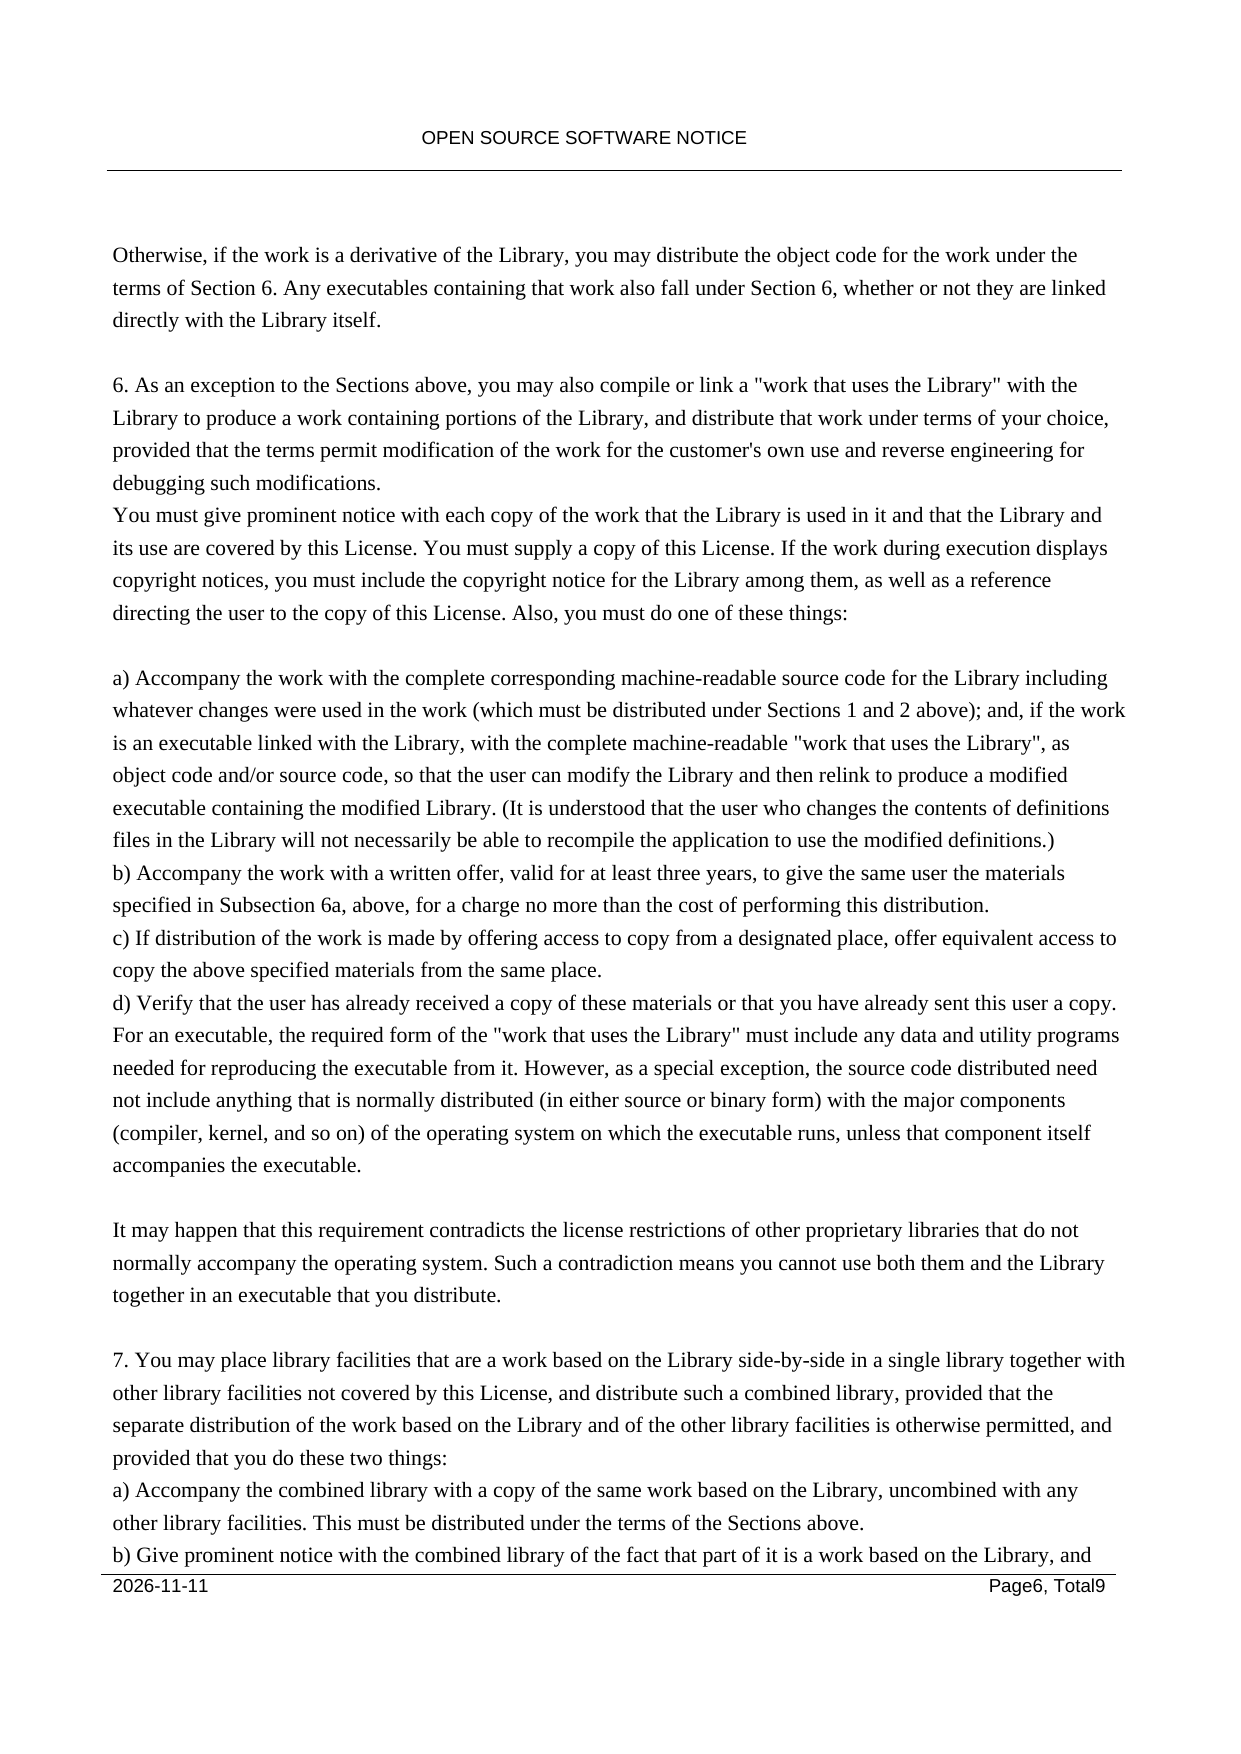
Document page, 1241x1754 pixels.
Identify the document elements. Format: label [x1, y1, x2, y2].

text [112, 206, 1128, 1571]
